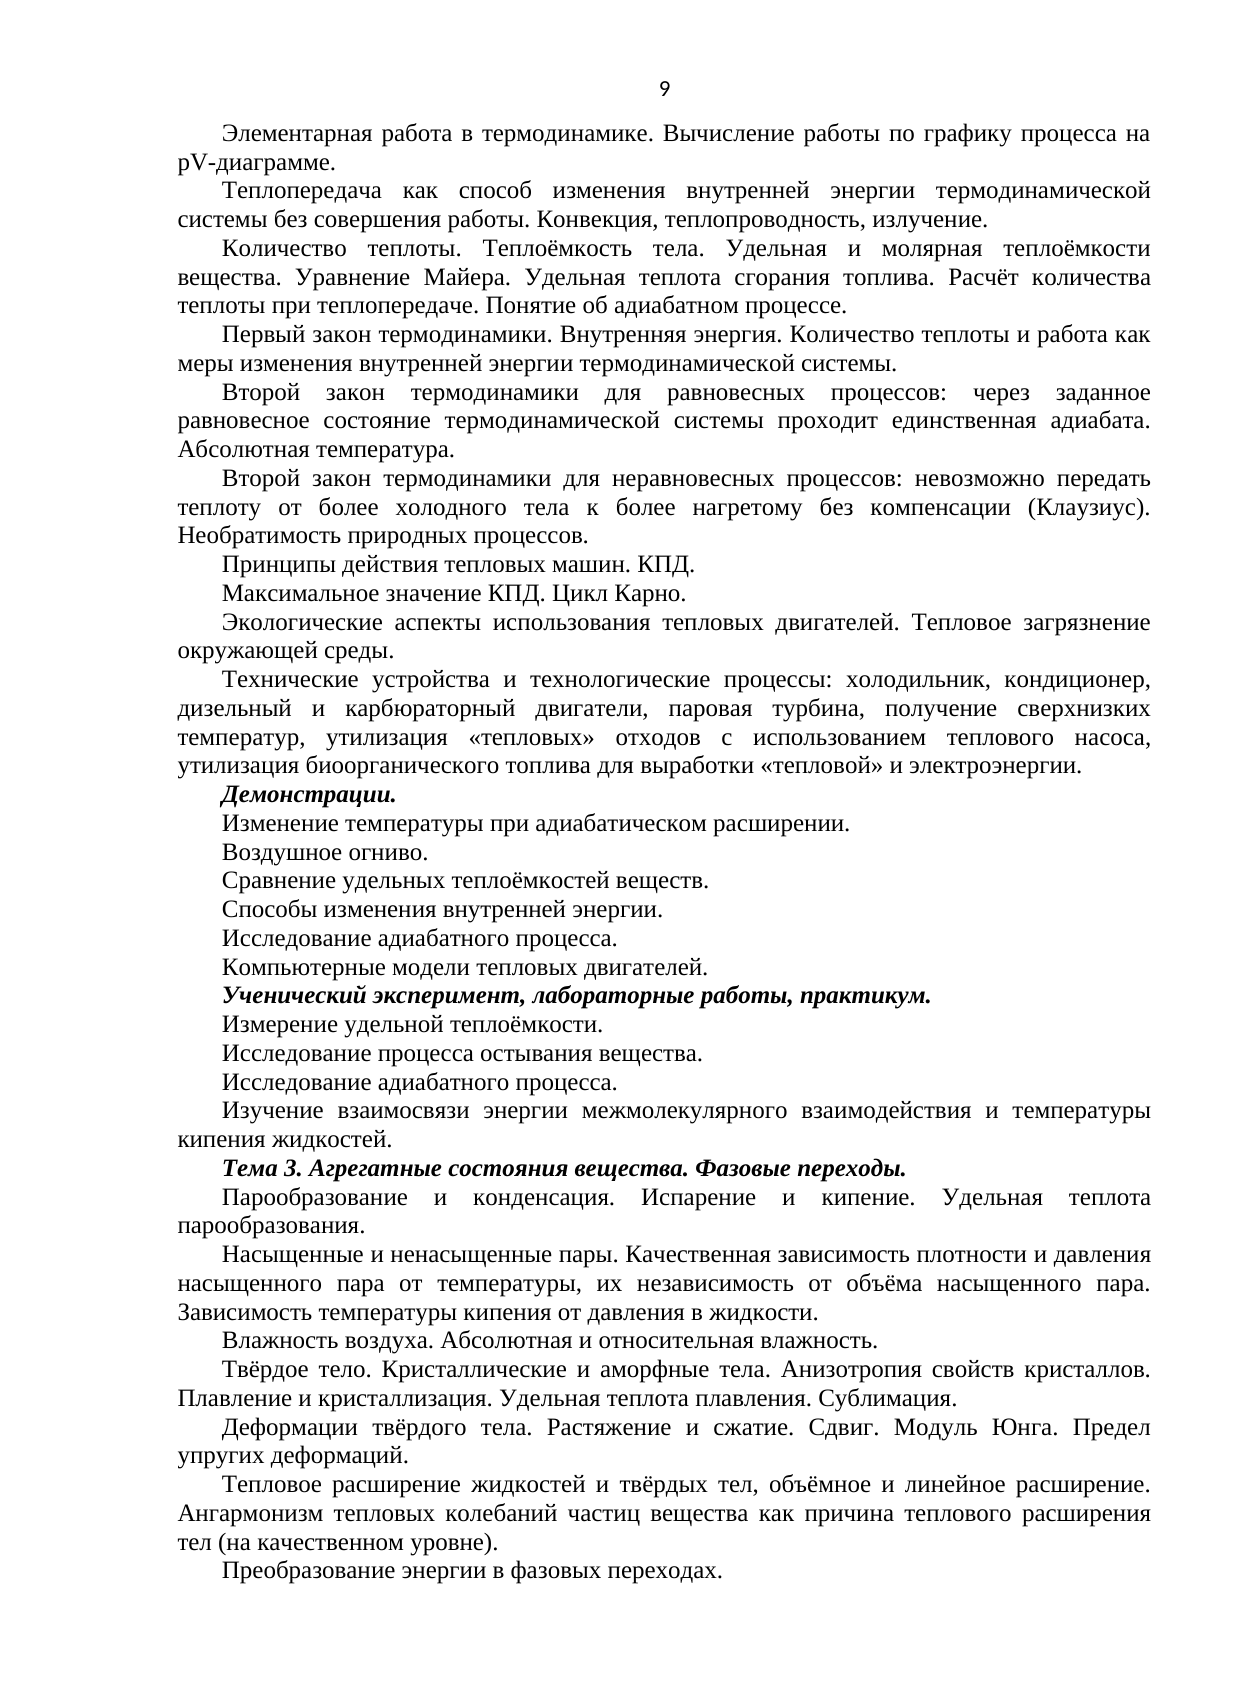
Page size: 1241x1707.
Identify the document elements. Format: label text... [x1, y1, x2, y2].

text Влажность воздуха. Абсолютная и относительная влажность. [177, 1326, 1152, 1354]
text Экологические аспекты использования тепловых двигателей. Тепловое загрязнение окружающей среды. [177, 607, 1152, 664]
text Насыщенные и ненасыщенные пары. Качественная зависимость плотности и давления насыщенного пара от температуры, их независимость от объёма насыщенного пара. Зависимость температуры кипения от давления в жидкости. [177, 1239, 1152, 1326]
text Твёрдое тело. Кристаллические и аморфные тела. Анизотропия свойств кристаллов. Плавление и кристаллизация. Удельная теплота плавления. Сублимация. [177, 1354, 1152, 1412]
text Изучение взаимосвязи энергии межмолекулярного взаимодействия и температуры кипения жидкостей. [177, 1096, 1152, 1153]
text Компьютерные модели тепловых двигателей. [177, 952, 1152, 981]
text Преобразование энергии в фазовых переходах. [177, 1556, 1152, 1584]
text Тепловое расширение жидкостей и твёрдых тел, объёмное и линейное расширение. Ангармонизм тепловых колебаний частиц вещества как причина теплового расширения тел (на качественном уровне). [177, 1469, 1152, 1556]
text Деформации твёрдого тела. Растяжение и сжатие. Сдвиг. Модуль Юнга. Предел упругих деформаций. [177, 1412, 1152, 1469]
text Демонстрации. [177, 779, 1152, 808]
text Способы изменения внутренней энергии. [177, 894, 1152, 923]
text Количество теплоты. Теплоёмкость тела. Удельная и молярная теплоёмкости вещества. Уравнение Майера. Удельная теплота сгорания топлива. Расчёт количества теплоты при теплопередаче. Понятие об адиабатном процессе. [177, 233, 1152, 319]
text Ученический эксперимент, лабораторные работы, практикум. [177, 981, 1152, 1009]
text Изменение температуры при адиабатическом расширении. [177, 808, 1152, 837]
text Исследование адиабатного процесса. [177, 923, 1152, 952]
text Исследование процесса остывания вещества. [177, 1038, 1152, 1067]
text Принципы действия тепловых машин. КПД. [177, 549, 1152, 578]
text Парообразование и конденсация. Испарение и кипение. Удельная теплота парообразования. [177, 1182, 1152, 1239]
text Второй закон термодинамики для равновесных процессов: через заданное равновесное состояние термодинамической системы проходит единственная адиабата. Абсолютная температура. [177, 377, 1152, 463]
text Первый закон термодинамики. Внутренняя энергия. Количество теплоты и работа как меры изменения внутренней энергии термодинамической системы. [177, 319, 1152, 377]
text Теплопередача как способ изменения внутренней энергии термодинамической системы без совершения работы. Конвекция, теплопроводность, излучение. [177, 176, 1152, 233]
text Технические устройства и технологические процессы: холодильник, кондиционер, дизельный и карбюраторный двигатели, паровая турбина, получение сверхнизких температур, утилизация «тепловых» отходов с использованием теплового насоса, утилизация биоорганического топлива для выработки «тепловой» и электроэнергии. [177, 664, 1152, 779]
text Исследование адиабатного процесса. [177, 1067, 1152, 1096]
text Максимальное значение КПД. Цикл Карно. [177, 578, 1152, 607]
text Воздушное огниво. [177, 837, 1152, 866]
text Тема 3. Агрегатные состояния вещества. Фазовые переходы. [177, 1153, 1152, 1182]
text Элементарная работа в термодинамике. Вычисление работы по графику процесса на pV-диаграмме. [177, 118, 1152, 176]
text Измерение удельной теплоёмкости. [177, 1009, 1152, 1038]
text Сравнение удельных теплоёмкостей веществ. [177, 866, 1152, 894]
text Второй закон термодинамики для неравновесных процессов: невозможно передать теплоту от более холодного тела к более нагретому без компенсации (Клаузиус). Необратимость природных процессов. [177, 463, 1152, 549]
